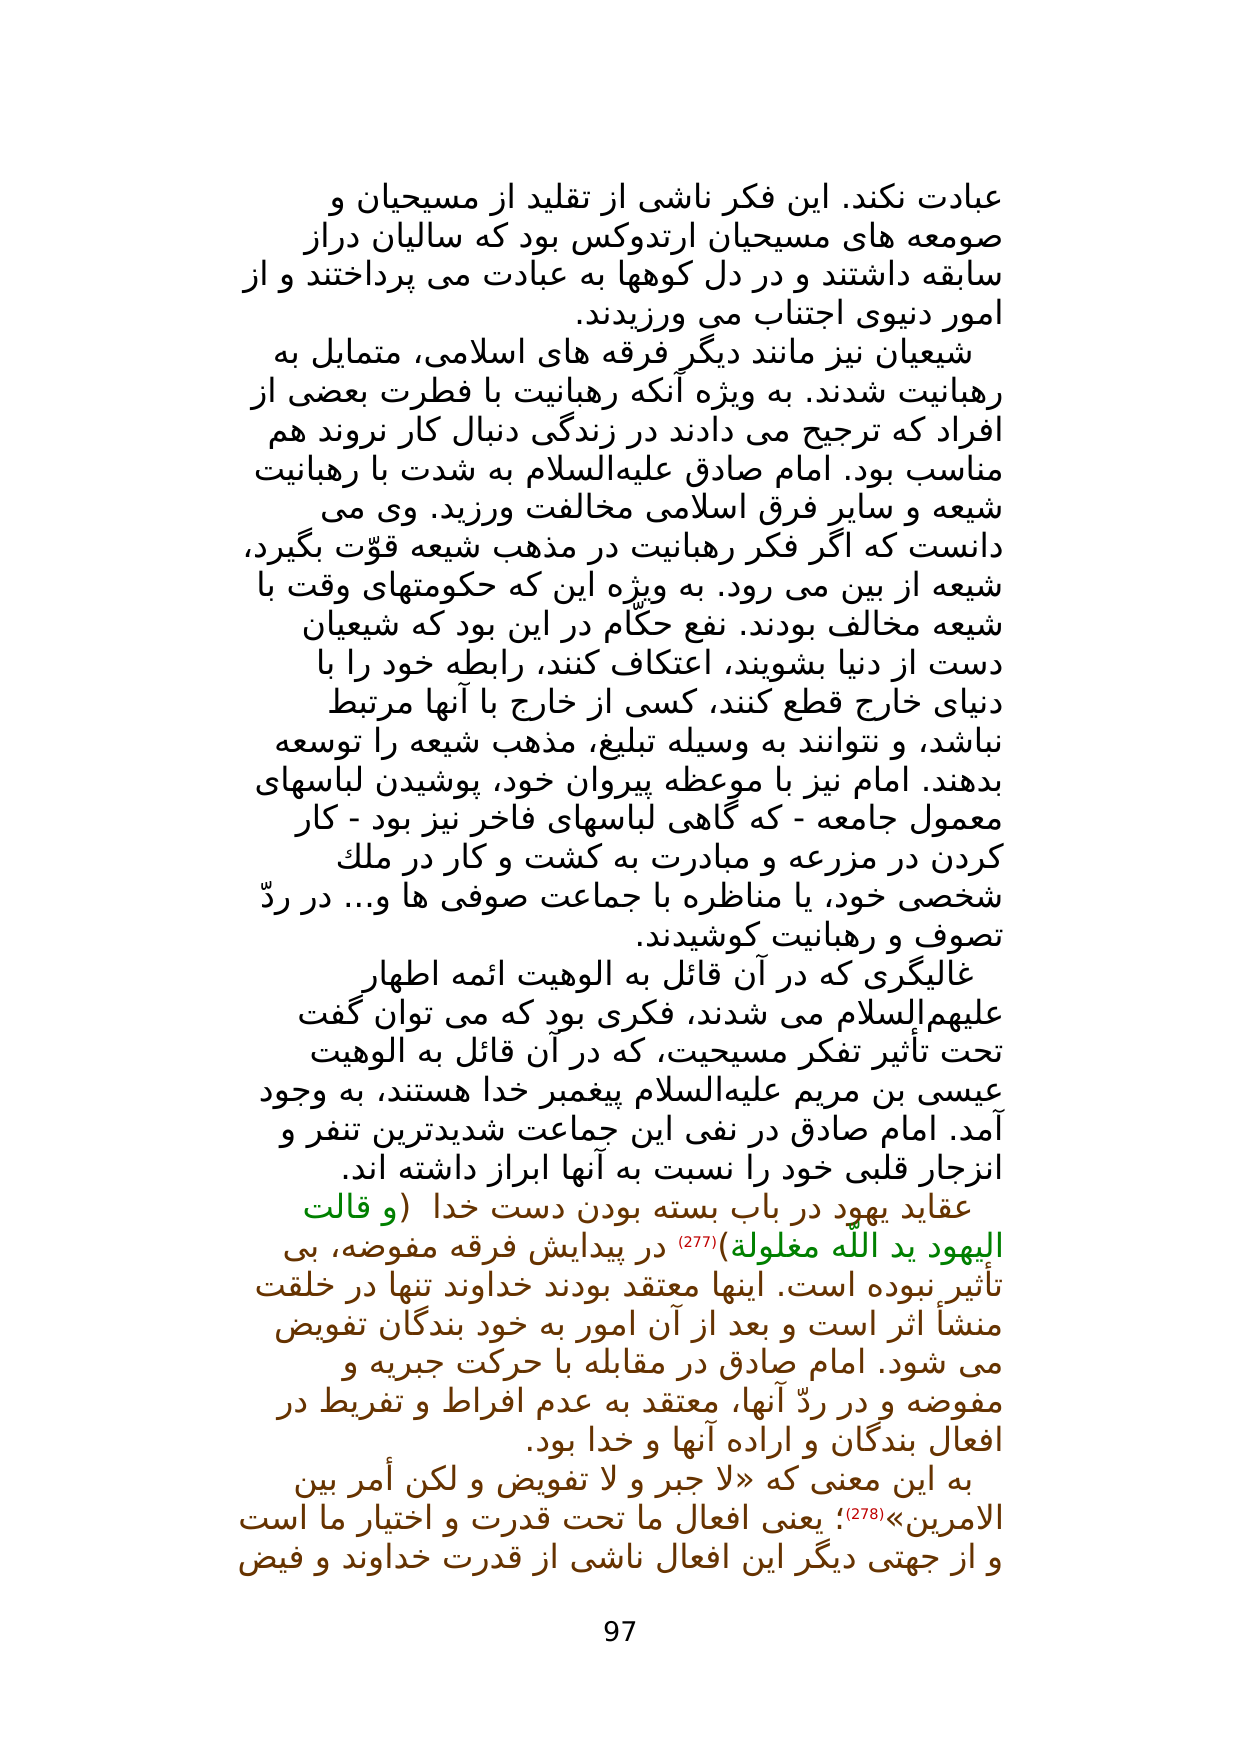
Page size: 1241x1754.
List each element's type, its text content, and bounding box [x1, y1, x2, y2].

text عقايد يهود در باب بسته بودن دست خدا (و قالت اليهود يد اللّه مغلولة)(277) در پيدايش فرقه مفوضه، بى تأثير نبوده است. اينها معتقد بودند خداوند تنها در خلقت منشأ اثر است و بعد از آن امور به خود بندگان تفويض مى شود. امام صادق در مقابله با حركت جبريه و مفوضه و در ردّ آنها، معتقد به عدم افراط و تفريط در افعال بندگان و اراده آنها و خدا بود. [236, 1187, 1004, 1459]
text شيعيان نيز مانند ديگر فرقه هاى اسلامى، متمايل به رهبانيت شدند. به ويژه آنكه رهبانيت با فطرت بعضى از افراد كه ترجيح مى دادند در زندگى دنبال كار نروند هم مناسب بود. امام صادق عليه‌السلام به شدت با رهبانيت شيعه و ساير فرق اسلامى مخالفت ورزيد. وى مى دانست كه اگر فكر رهبانيت در مذهب شيعه قوّت بگيرد، شيعه از بين مى رود. به ويژه اين كه حكومتهاى وقت با شيعه مخالف بودند. نفع حكّام در اين بود كه شيعيان دست از دنيا بشويند، اعتكاف كنند، رابطه خود را با دنياى خارج قطع كنند، كسى از خارج با آنها مرتبط نباشد، و نتوانند به وسيله تبليغ، مذهب شيعه را توسعه بدهند. امام نيز با موعظه پيروان خود، پوشيدن لباسهاى معمول جامعه - كه گاهى لباسهاى فاخر نيز بود - كار كردن در مزرعه و مبادرت به كشت و كار در ملك شخصى خود، يا مناظره با جماعت صوفى ها و... در ردّ تصوف و رهبانيت كوشيدند. [236, 333, 1004, 954]
text غاليگرى كه در آن قائل به الوهيت ائمه اطهار عليهم‌السلام مى شدند، فكرى بود كه مى توان گفت تحت تأثير تفكر مسيحيت، كه در آن قائل به الوهيت عيسى بن مريم عليه‌السلام پيغمبر خدا هستند، به وجود آمد. امام صادق در نفى اين جماعت شديدترين تنفر و انزجار قلبى خود را نسبت به آنها ابراز داشته اند. [236, 954, 1004, 1187]
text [236, 1459, 1004, 1576]
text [236, 177, 1004, 333]
